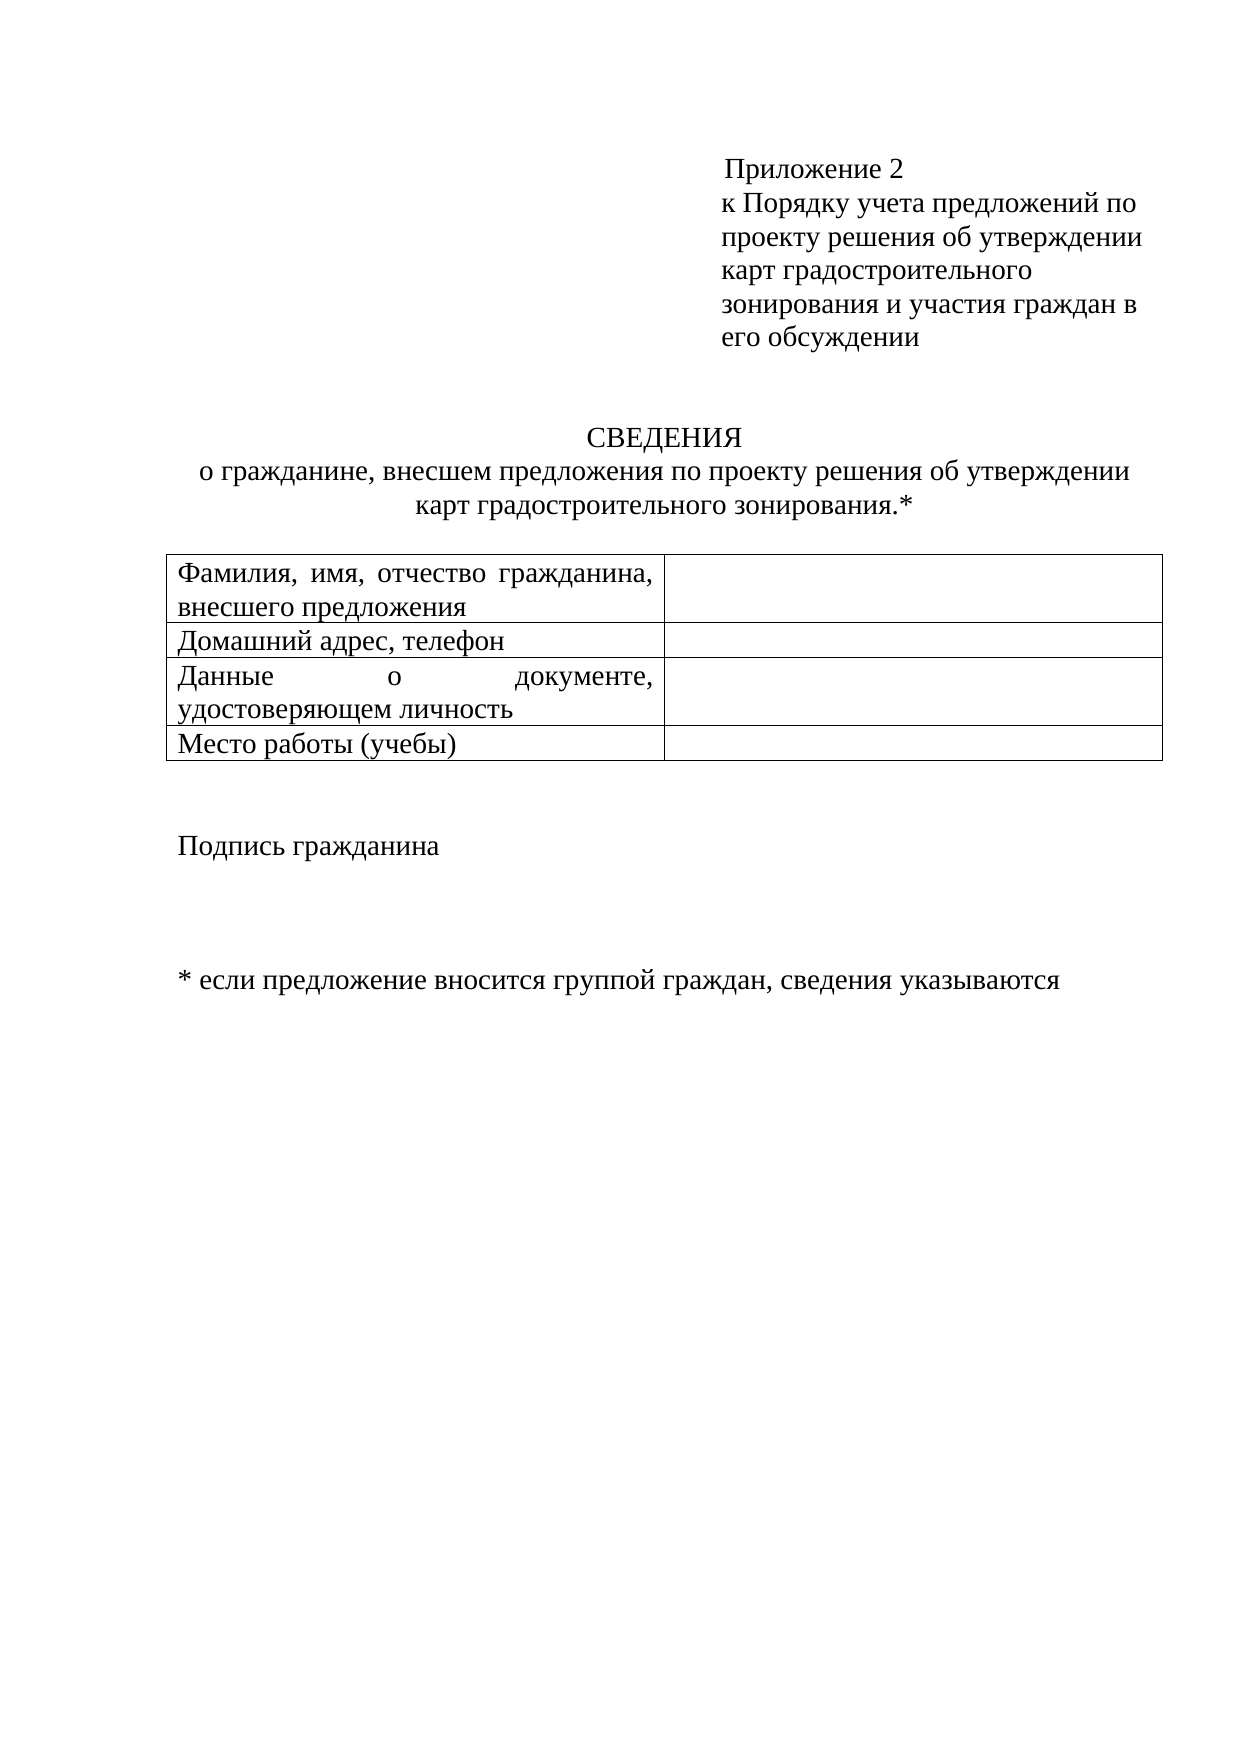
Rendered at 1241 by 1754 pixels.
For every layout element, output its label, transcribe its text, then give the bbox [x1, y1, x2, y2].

table_cell Данные о документе, удостоверяющем личность [167, 658, 664, 725]
text СВЕДЕНИЯ [177, 420, 1152, 453]
table_cell Домашний адрес, телефон [167, 623, 664, 657]
table_header Фамилия, имя, отчество гражданина, внесшего предложения [167, 555, 664, 622]
table_header [665, 555, 1162, 622]
table_cell Место работы (учебы) [167, 726, 664, 759]
text * если предложение вносится группой граждан, сведения указываются [177, 962, 1152, 995]
text Подпись гражданина [177, 828, 1152, 861]
table_cell [665, 726, 1162, 759]
table_cell [665, 623, 1162, 657]
text о гражданине, внесшем предложения по проекту решения об утверждении карт градостроительного зонирования.* [177, 453, 1152, 521]
text Приложение 2 [177, 152, 1152, 185]
text к Порядку учета предложений по проекту решения об утверждении карт градостроительного зонирования и участия граждан в его обсуждении [721, 185, 1152, 353]
table_cell [665, 658, 1162, 725]
